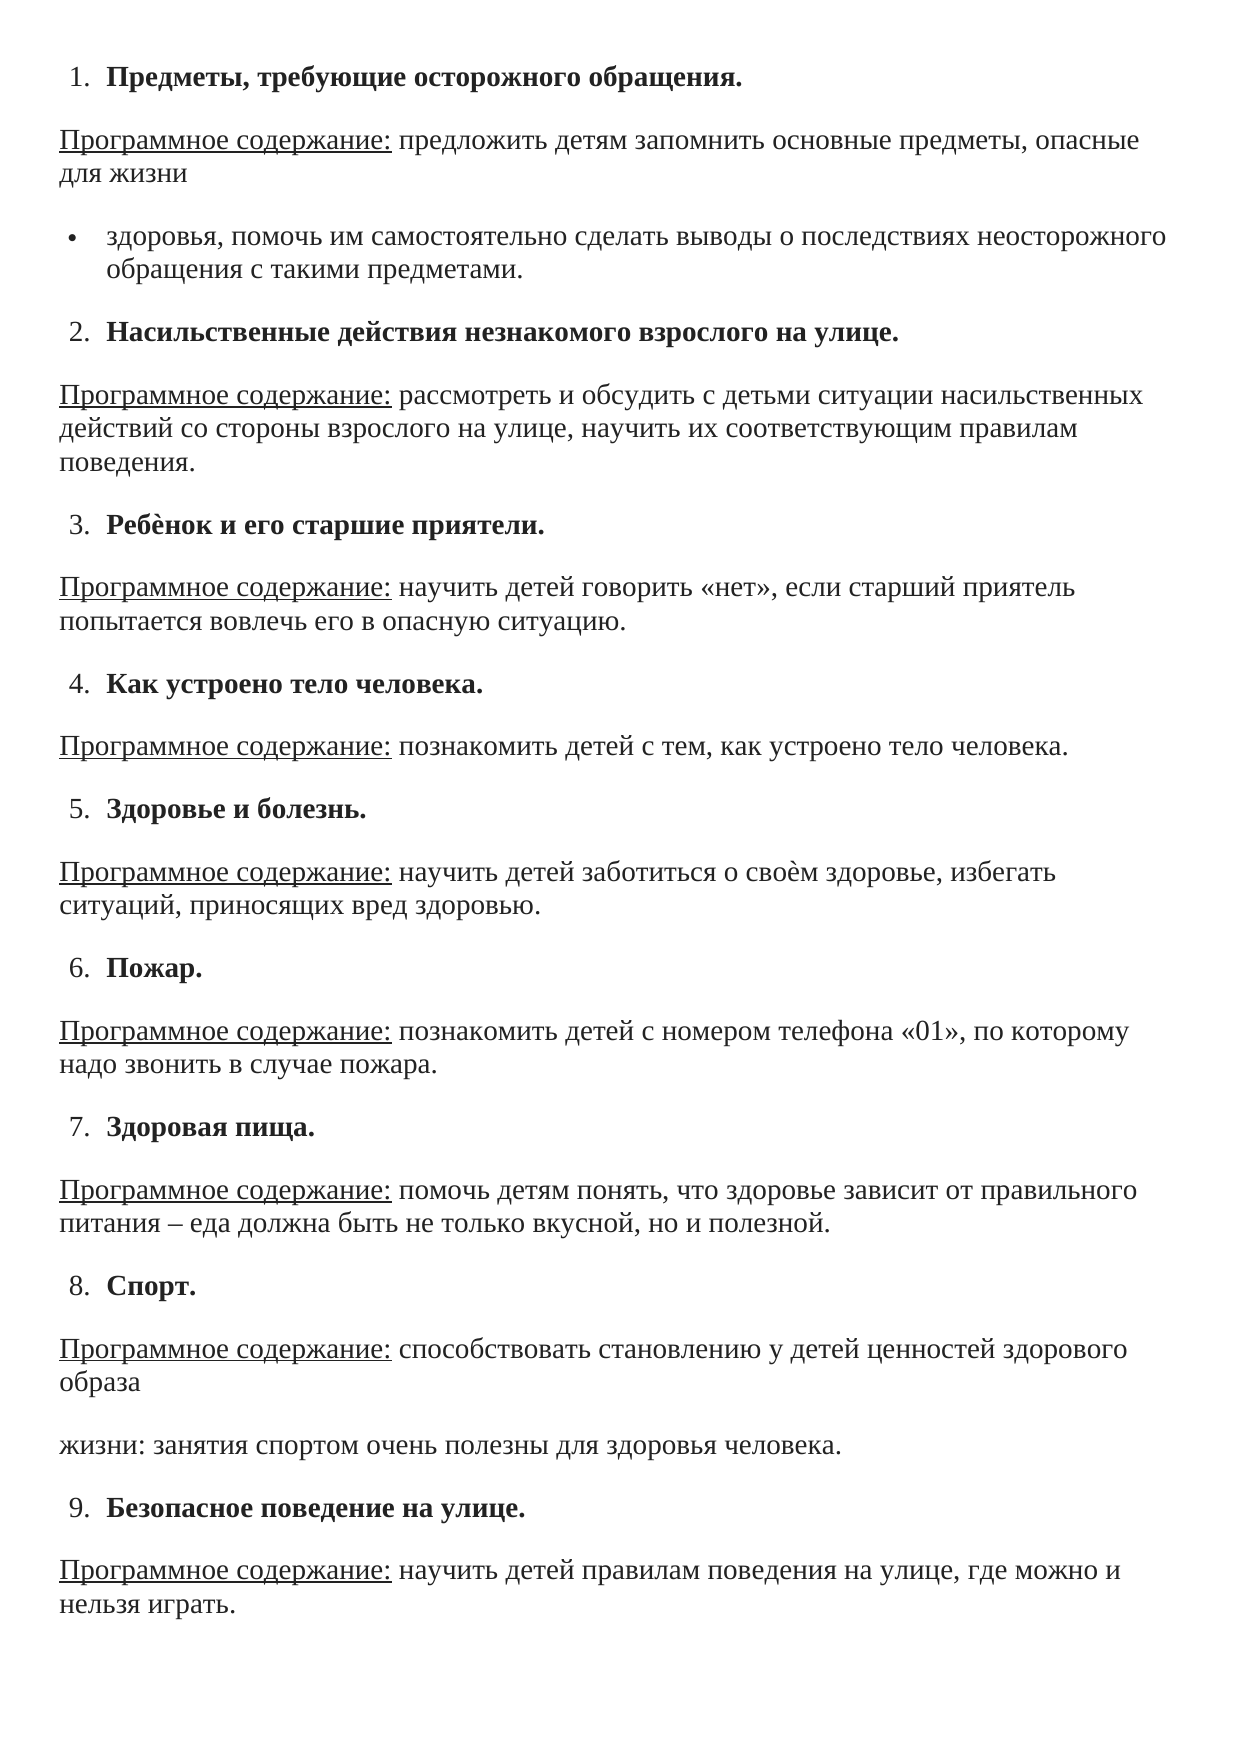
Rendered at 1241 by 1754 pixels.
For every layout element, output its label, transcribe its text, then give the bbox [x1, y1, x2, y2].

text Программное содержание: научить детей заботиться о своѐм здоровье, избегать ситуаций, приносящих вред здоровью. [59, 854, 1181, 921]
text Программное содержание: помочь детям понять, что здоровье зависит от правильного питания – еда должна быть не только вкусной, но и полезной. [59, 1172, 1181, 1239]
text жизни: занятия спортом очень полезны для здоровья человека. [59, 1427, 1181, 1461]
text Программное содержание: познакомить детей с номером телефона «01», по которому надо звонить в случае пожара. [59, 1013, 1181, 1080]
list Как устроено тело человека. [68, 666, 1181, 699]
list Насильственные действия незнакомого взрослого на улице. [68, 314, 1181, 348]
list Здоровье и болезнь. [68, 791, 1181, 825]
text Программное содержание: познакомить детей с тем, как устроено тело человека. [59, 728, 1181, 762]
list Ребѐнок и его старшие приятели. [68, 507, 1181, 540]
list здоровья, помочь им самостоятельно сделать выводы о последствиях неосторожного обращения с такими предметами. [68, 218, 1181, 285]
list Спорт. [68, 1268, 1181, 1302]
text Программное содержание: рассмотреть и обсудить с детьми ситуации насильственных действий со стороны взрослого на улице, научить их соответствующим правилам поведения. [59, 377, 1181, 478]
list Предметы, требующие осторожного обращения. [68, 59, 1181, 93]
text Программное содержание: предложить детям запомнить основные предметы, опасные для жизни [59, 122, 1181, 189]
list Безопасное поведение на улице. [68, 1490, 1181, 1523]
text Программное содержание: способствовать становлению у детей ценностей здорового образа [59, 1331, 1181, 1398]
list Здоровая пища. [68, 1109, 1181, 1143]
text Программное содержание: научить детей правилам поведения на улице, где можно и нельзя играть. [59, 1552, 1181, 1619]
text Программное содержание: научить детей говорить «нет», если старший приятель попытается вовлечь его в опасную ситуацию. [59, 569, 1181, 637]
list Пожар. [68, 950, 1181, 984]
